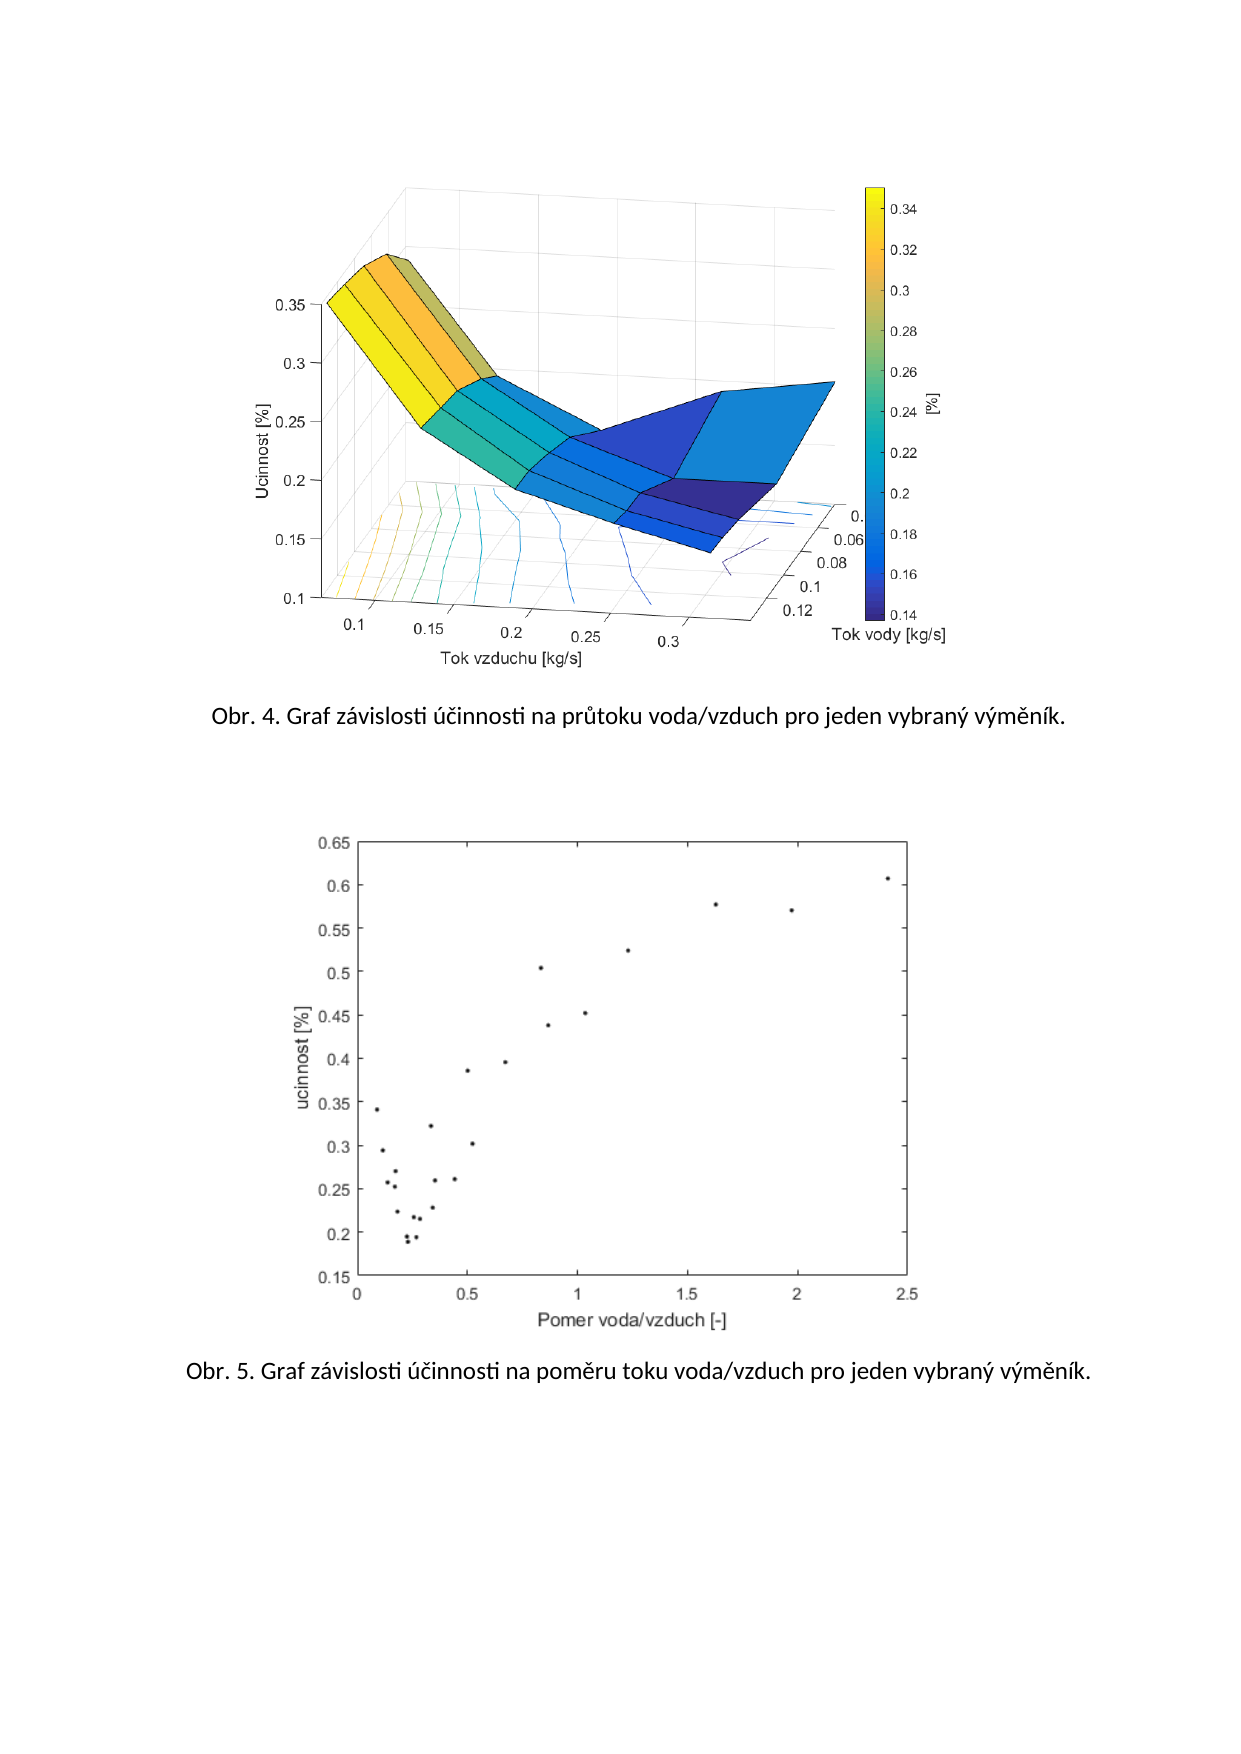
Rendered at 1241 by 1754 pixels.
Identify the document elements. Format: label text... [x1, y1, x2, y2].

text Obr. 5. Graf závislosti účinnosti na poměru toku voda/vzduch pro jeden vybraný výměník. [148, 1355, 1093, 1385]
text Obr. 4. Graf závislosti účinnosti na průtoku voda/vzduch pro jeden vybraný výměník. [148, 700, 1093, 730]
picture [228, 147, 1012, 679]
picture [265, 802, 975, 1334]
